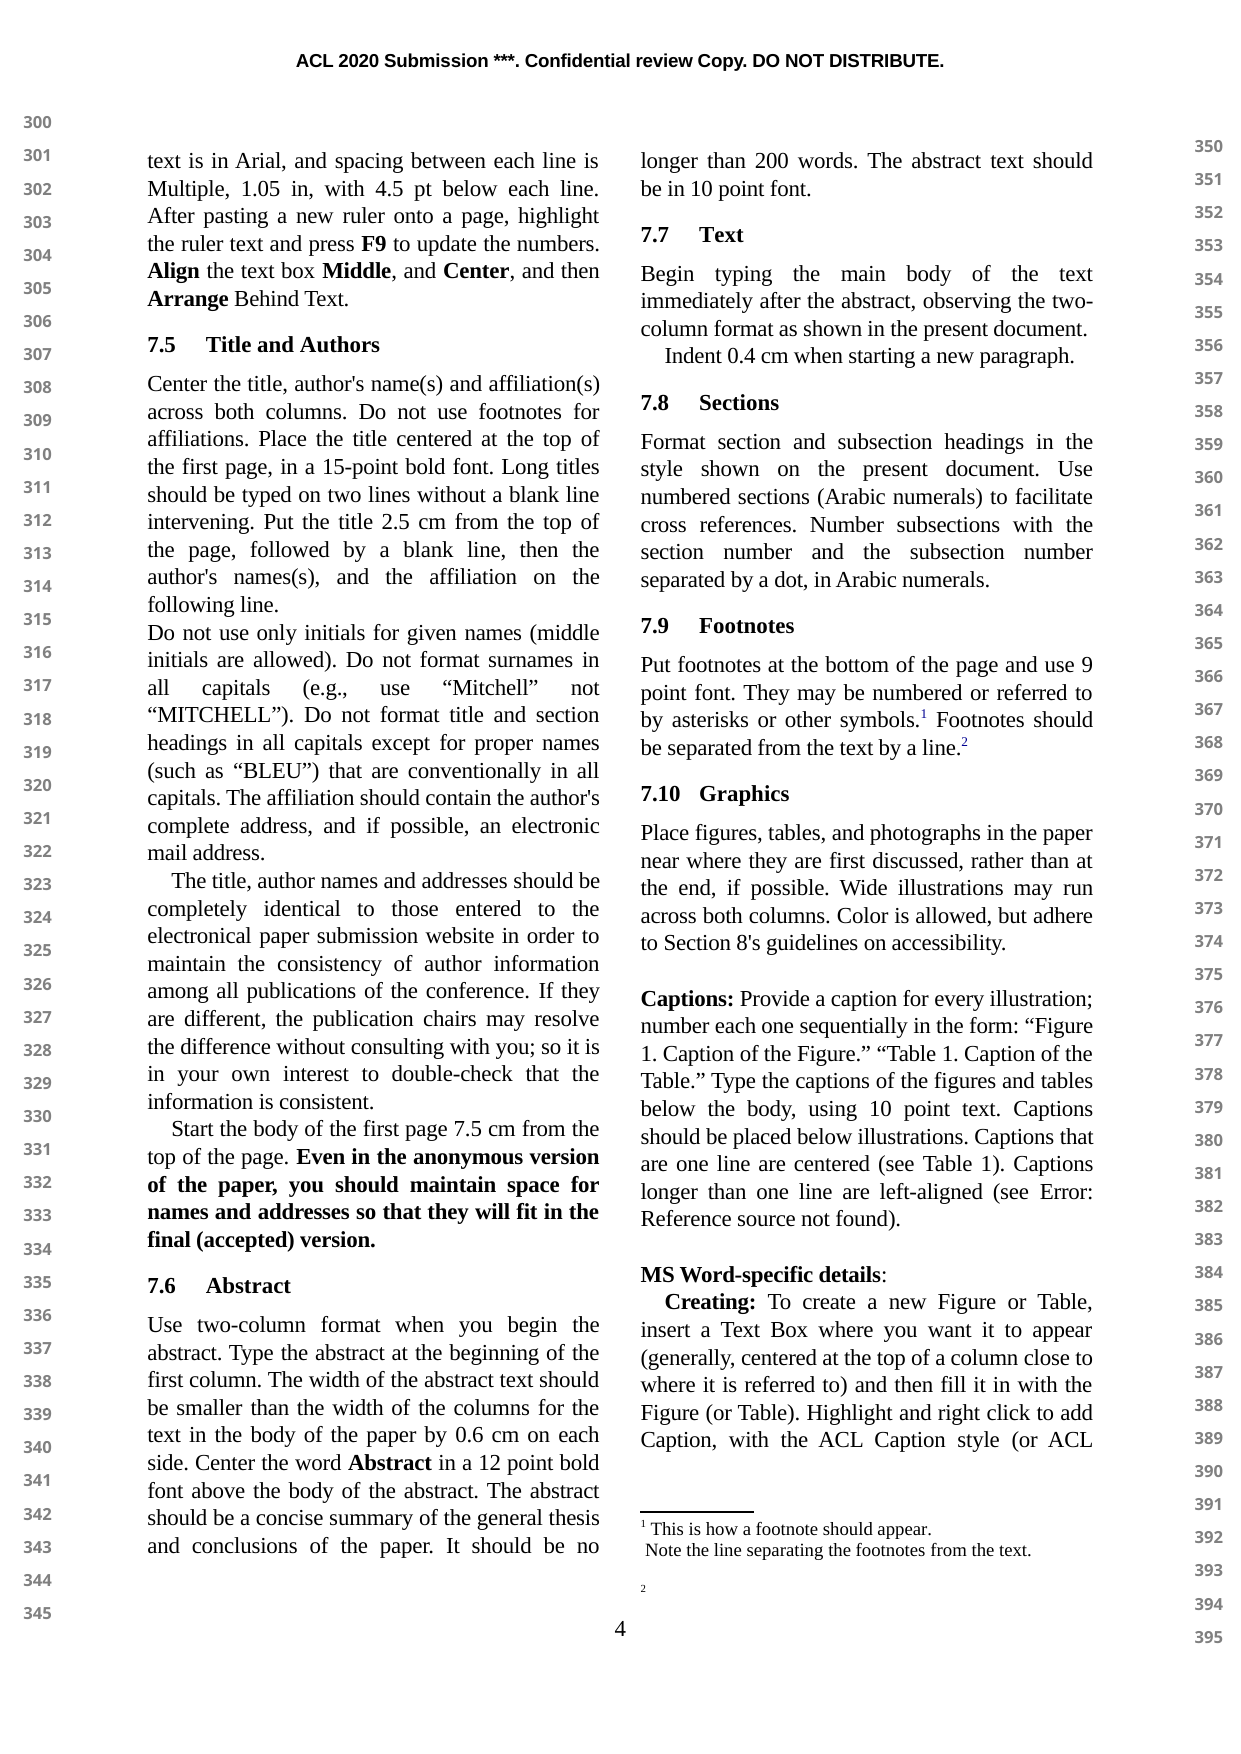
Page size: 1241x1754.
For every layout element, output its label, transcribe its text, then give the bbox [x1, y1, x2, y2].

text Place figures, tables, and photographs in the paper near where they are first discussed, rather than at the end, if possible. Wide illustrations may run across both columns. Color is allowed, but adhere to Section 8's guidelines on accessibility. [640, 819, 1093, 956]
text MS Word-specific details: [640, 1261, 1093, 1287]
text Put footnotes at the bottom of the page and use 9 point font. They may be numbered or referred to by asterisks or other symbols. Footnotes should be separated from the text by a line. [640, 651, 1093, 760]
list Sections [640, 389, 1093, 415]
text Do not use only initials for given names (middle initials are allowed). Do not format surnames in all capitals (e.g., use “Mitchell” not “MITCHELL”). Do not format title and section headings in all capitals except for proper names (such as “BLEU”) that are conventionally in all capitals. The affiliation should contain the author's complete address, and if possible, an electronic mail address. [147, 619, 600, 866]
text Start the body of the first page 7.5 cm from the top of the page. Even in the anonymous version of the paper, you should maintain space for names and addresses so that they will fit in the final (accepted) version. [147, 1116, 600, 1252]
list Title and Authors [147, 331, 600, 358]
text Format section and subsection headings in the style shown on the present document. Use numbered sections (Arabic numerals) to facilitate cross references. Number subsections with the section number and the subsection number separated by a dot, in Arabic numerals. [640, 428, 1093, 592]
text Captions: Provide a caption for every illustration; number each one sequentially in the form: “Figure 1. Caption of the Figure.” “Table 1. Caption of the Table.” Type the captions of the figures and tables below the body, using 10 point text. Captions should be placed below illustrations. Captions that are one line are centered (see Table 1). Captions longer than one line are left-aligned (see Figure 1). [640, 985, 1093, 1232]
text Footnotes [640, 612, 1093, 638]
text The title, author names and addresses should be completely identical to those entered to the electronical paper submission website in order to maintain the consistency of author information among all publications of the conference. If they are different, the publication chairs may resolve the difference without consulting with you; so it is in your own interest to double-check that the information is consistent. [147, 867, 600, 1114]
text Indent 0.4 cm when starting a new paragraph. [640, 343, 1093, 369]
text Use two-column format when you begin the abstract. Type the abstract at the beginning of the first column. The width of the abstract text should be smaller than the width of the columns for the text in the body of the paper by 0.6 cm on each side. Center the word Abstract in a 12 point bold font above the body of the abstract. The abstract should be a concise summary of the general thesis and conclusions of the paper. It should be no longer than 200 words. The abstract text should be in 10 point font. [147, 1311, 600, 1558]
list Text [640, 221, 1093, 247]
list Abstract [147, 1272, 600, 1299]
text Begin typing the main body of the text immediately after the abstract, observing the two-column format as shown in the present document. [640, 260, 1093, 341]
text Center the title, author's name(s) and affiliation(s) across both columns. Do not use footnotes for affiliations. Place the title centered at the top of the first page, in a 15-point bold font. Long titles should be typed on two lines without a blank line intervening. Put the title 2.5 cm from the top of the page, followed by a blank line, then the author's names(s), and the affiliation on the following line. [147, 370, 600, 617]
text Graphics [640, 780, 1093, 807]
